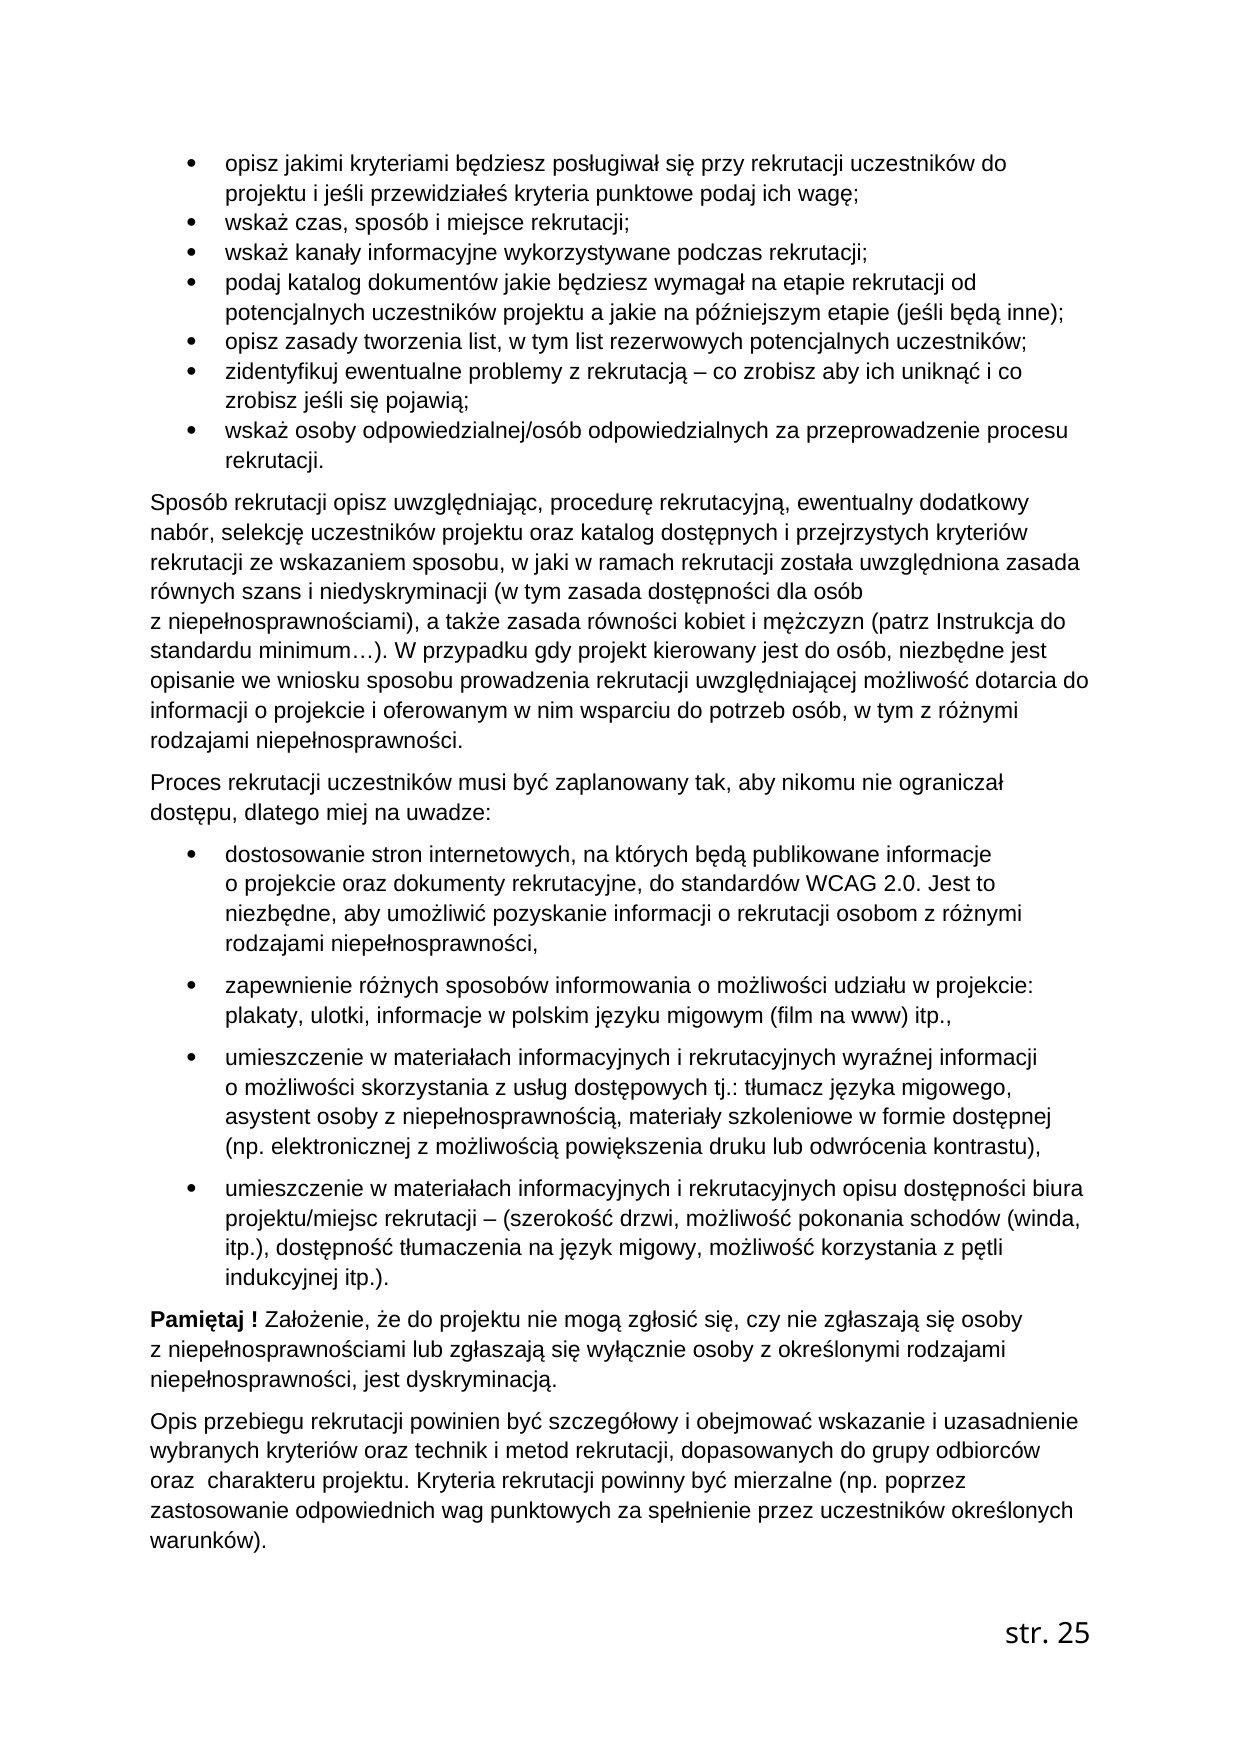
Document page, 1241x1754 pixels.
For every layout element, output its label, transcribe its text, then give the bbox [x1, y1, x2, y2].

text Sposób rekrutacji opisz uwzględniając, procedurę rekrutacyjną, ewentualny dodatkowy nabór, selekcję uczestników projektu oraz katalog dostępnych i przejrzystych kryteriów rekrutacji ze wskazaniem sposobu, w jaki w ramach rekrutacji została uwzględniona zasada równych szans i niedyskryminacji (w tym zasada dostępności dla osób z niepełnosprawnościami), a także zasada równości kobiet i mężczyzn (patrz Instrukcja do standardu minimum…). W przypadku gdy projekt kierowany jest do osób, niezbędne jest opisanie we wniosku sposobu prowadzenia rekrutacji uwzględniającej możliwość dotarcia do informacji o projekcie i oferowanym w nim wsparciu do potrzeb osób, w tym z różnymi rodzajami niepełnosprawności. [150, 489, 1090, 753]
list dostosowanie stron internetowych, na których będą publikowane informacje o projekcie oraz dokumenty rekrutacyjne, do standardów WCAG 2.0. Jest to niezbędne, aby umożliwić pozyskanie informacji o rekrutacji osobom z różnymi rodzajami niepełnosprawności, [187, 841, 1090, 956]
list opisz jakimi kryteriami będziesz posługiwał się przy rekrutacji uczestników do projektu i jeśli przewidziałeś kryteria punktowe podaj ich wagę; [187, 150, 1090, 206]
list zapewnienie różnych sposobów informowania o możliwości udziału w projekcie: plakaty, ulotki, informacje w polskim języku migowym (film na www) itp., [187, 972, 1090, 1028]
text Opis przebiegu rekrutacji powinien być szczegółowy i obejmować wskazanie i uzasadnienie wybranych kryteriów oraz technik i metod rekrutacji, dopasowanych do grupy odbiorców oraz charakteru projektu. Kryteria rekrutacji powinny być mierzalne (np. poprzez zastosowanie odpowiednich wag punktowych za spełnienie przez uczestników określonych warunków). [150, 1408, 1090, 1553]
list zidentyfikuj ewentualne problemy z rekrutacją – co zrobisz aby ich uniknąć i co zrobisz jeśli się pojawią; [187, 358, 1090, 414]
list wskaż kanały informacyjne wykorzystywane podczas rekrutacji; [187, 239, 1090, 265]
text Proces rekrutacji uczestników musi być zaplanowany tak, aby nikomu nie ograniczał dostępu, dlatego miej na uwadze: [150, 769, 1090, 825]
list wskaż osoby odpowiedzialnej/osób odpowiedzialnych za przeprowadzenie procesu rekrutacji. [187, 417, 1090, 473]
list wskaż czas, sposób i miejsce rekrutacji; [187, 209, 1090, 236]
list opisz zasady tworzenia list, w tym list rezerwowych potencjalnych uczestników; [187, 328, 1090, 354]
text Pamiętaj ! Założenie, że do projektu nie mogą zgłosić się, czy nie zgłaszają się osoby z niepełnosprawnościami lub zgłaszają się wyłącznie osoby z określonymi rodzajami niepełnosprawności, jest dyskryminacją. [150, 1306, 1090, 1392]
list podaj katalog dokumentów jakie będziesz wymagał na etapie rekrutacji od potencjalnych uczestników projektu a jakie na późniejszym etapie (jeśli będą inne); [187, 269, 1090, 325]
list umieszczenie w materiałach informacyjnych i rekrutacyjnych opisu dostępności biura projektu/miejsc rekrutacji – (szerokość drzwi, możliwość pokonania schodów (winda, itp.), dostępność tłumaczenia na język migowy, możliwość korzystania z pętli indukcyjnej itp.). [187, 1175, 1090, 1290]
list umieszczenie w materiałach informacyjnych i rekrutacyjnych wyraźnej informacji o możliwości skorzystania z usług dostępowych tj.: tłumacz języka migowego, asystent osoby z niepełnosprawnością, materiały szkoleniowe w formie dostępnej (np. elektronicznej z możliwością powiększenia druku lub odwrócenia kontrastu), [187, 1044, 1090, 1159]
